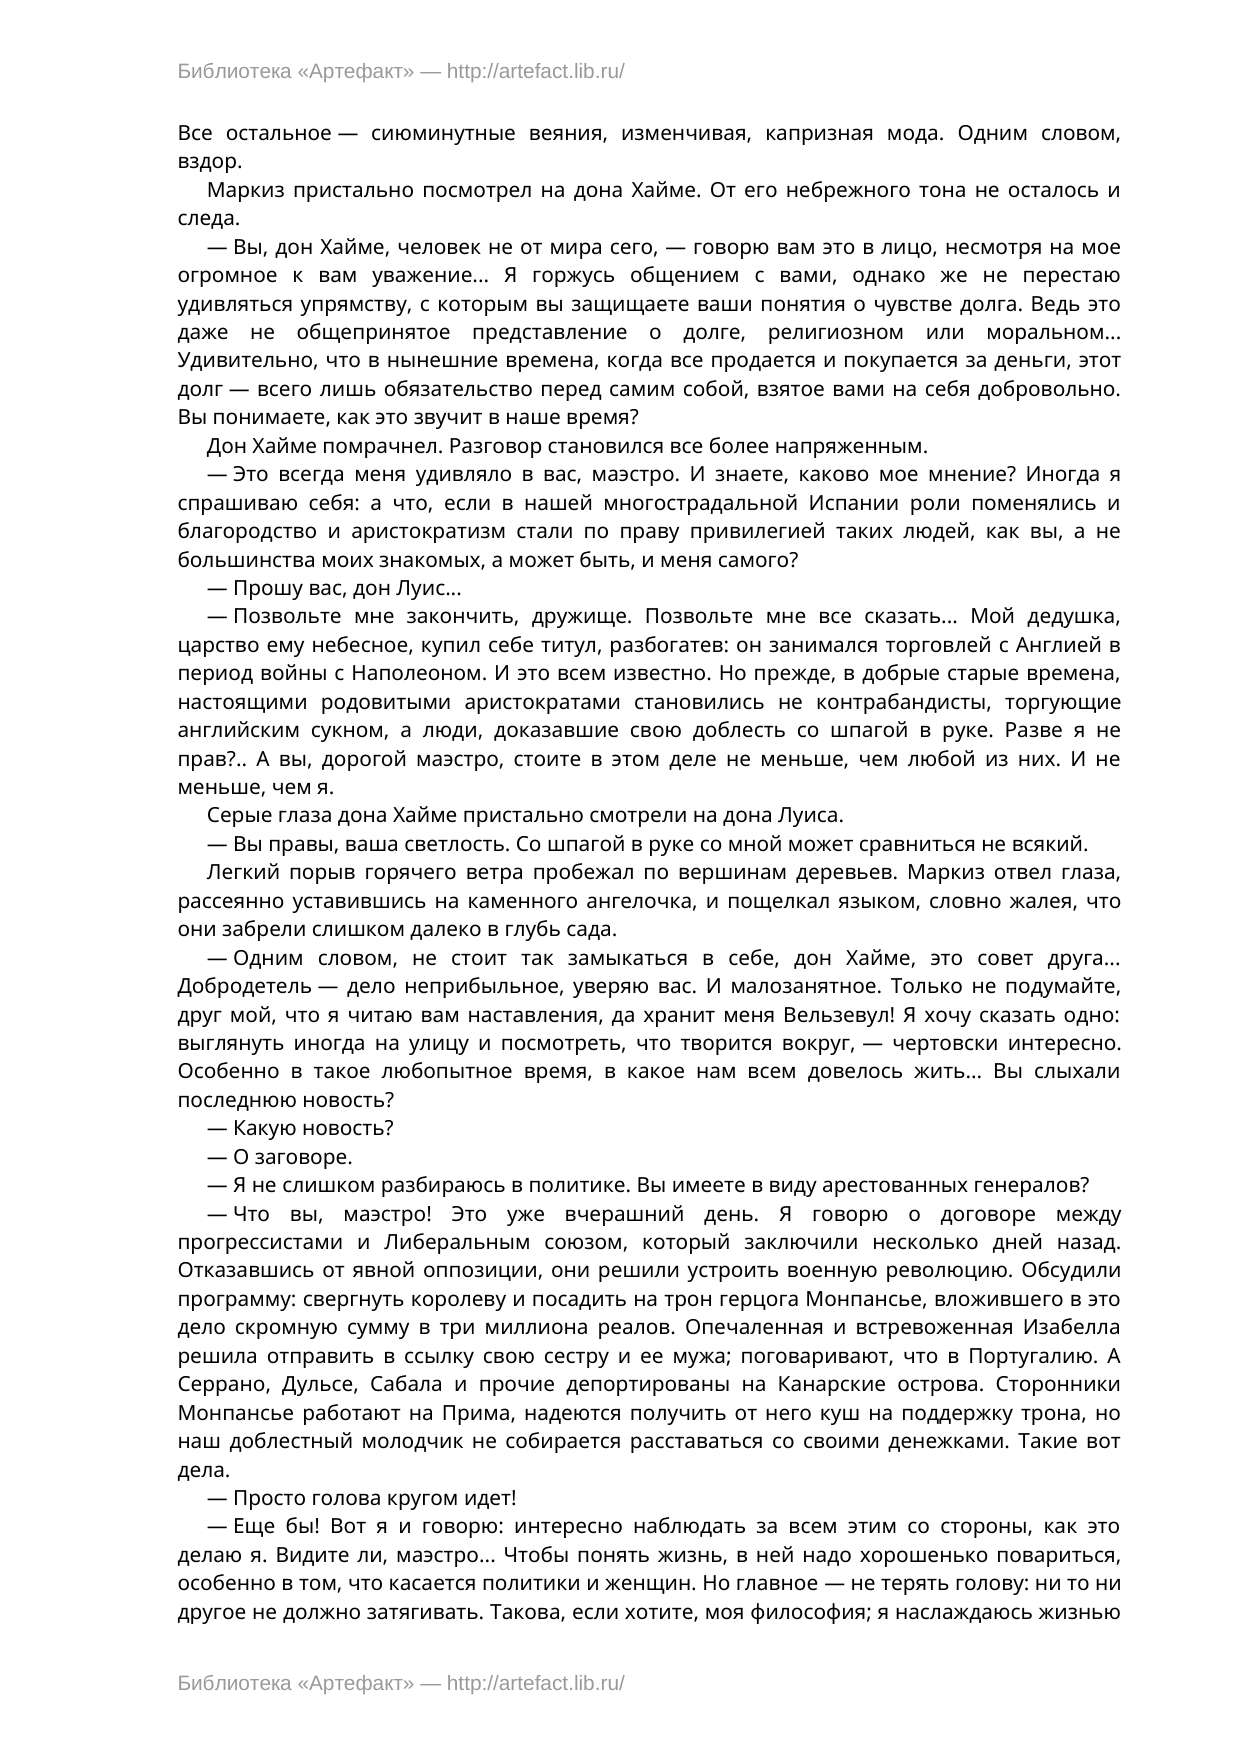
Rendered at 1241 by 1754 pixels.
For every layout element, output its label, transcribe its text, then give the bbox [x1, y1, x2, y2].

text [177, 118, 1122, 175]
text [177, 1512, 1122, 1625]
text — Позвольте мне закончить, дружище. Позвольте мне все сказать... Мой дедушка, царство ему небесное, купил себе титул, разбогатев: он занимался торговлей с Англией в период войны с Наполеоном. И это всем известно. Но прежде, в добрые старые времена, настоящими родовитыми аристократами становились не контрабандисты, торгующие английским сукном, а люди, доказавшие свою доблесть со шпагой в руке. Разве я не прав?.. А вы, дорогой маэстро, стоите в этом деле не меньше, чем любой из них. И не меньше, чем я. [177, 602, 1122, 801]
text — Просто голова кругом идет! [177, 1483, 1122, 1512]
text — Какую новость? [177, 1113, 1122, 1142]
text — Я не слишком разбираюсь в политике. Вы имеете в виду арестованных генералов? [177, 1170, 1122, 1199]
text — Вы правы, ваша светлость. Со шпагой в руке со мной может сравниться не всякий. [177, 829, 1122, 857]
text — Прошу вас, дон Луис... [177, 573, 1122, 602]
text Серые глаза дона Хайме пристально смотрели на дона Луиса. [177, 801, 1122, 829]
text — Это всегда меня удивляло в вас, маэстро. И знаете, каково мое мнение? Иногда я спрашиваю себя: а что, если в нашей многострадальной Испании роли поменялись и благородство и аристократизм стали по праву привилегией таких людей, как вы, а не большинства моих знакомых, а может быть, и меня самого? [177, 459, 1122, 573]
text Маркиз пристально посмотрел на дона Хайме. От его небрежного тона не осталось и следа. [177, 175, 1122, 232]
text — Вы, дон Хайме, человек не от мира сего, — говорю вам это в лицо, несмотря на мое огромное к вам уважение... Я горжусь общением с вами, однако же не перестаю удивляться упрямству, с которым вы защищаете ваши понятия о чувстве долга. Ведь это даже не общепринятое представление о долге, религиозном или моральном... Удивительно, что в нынешние времена, когда все продается и покупается за деньги, этот долг — всего лишь обязательство перед самим собой, взятое вами на себя добровольно. Вы понимаете, как это звучит в наше время? [177, 232, 1122, 431]
text — Одним словом, не стоит так замыкаться в себе, дон Хайме, это совет друга... Добродетель — дело неприбыльное, уверяю вас. И малозанятное. Только не подумайте, друг мой, что я читаю вам наставления, да хранит меня Вельзевул! Я хочу сказать одно: выглянуть иногда на улицу и посмотреть, что творится вокруг, — чертовски интересно. Особенно в такое любопытное время, в какое нам всем довелось жить... Вы слыхали последнюю новость? [177, 943, 1122, 1113]
text Легкий порыв горячего ветра пробежал по вершинам деревьев. Маркиз отвел глаза, рассеянно уставившись на каменного ангелочка, и пощелкал языком, словно жалея, что они забрели слишком далеко в глубь сада. [177, 857, 1122, 943]
text Дон Хайме помрачнел. Разговор становился все более напряженным. [177, 431, 1122, 459]
text — О заговоре. [177, 1142, 1122, 1170]
text — Что вы, маэстро! Это уже вчерашний день. Я говорю о договоре между прогрессистами и Либеральным союзом, который заключили несколько дней назад. Отказавшись от явной оппозиции, они решили устроить военную революцию. Обсудили программу: свергнуть королеву и посадить на трон герцога Монпансье, вложившего в это дело скромную сумму в три миллиона реалов. Опечаленная и встревоженная Изабелла решила отправить в ссылку свою сестру и ее мужа; поговаривают, что в Португалию. А Серрано, Дульсе, Сабала и прочие депортированы на Канарские острова. Сторонники Монпансье работают на Прима, надеются получить от него куш на поддержку трона, но наш доблестный молодчик не собирается расставаться со своими денежками. Такие вот дела. [177, 1199, 1122, 1483]
